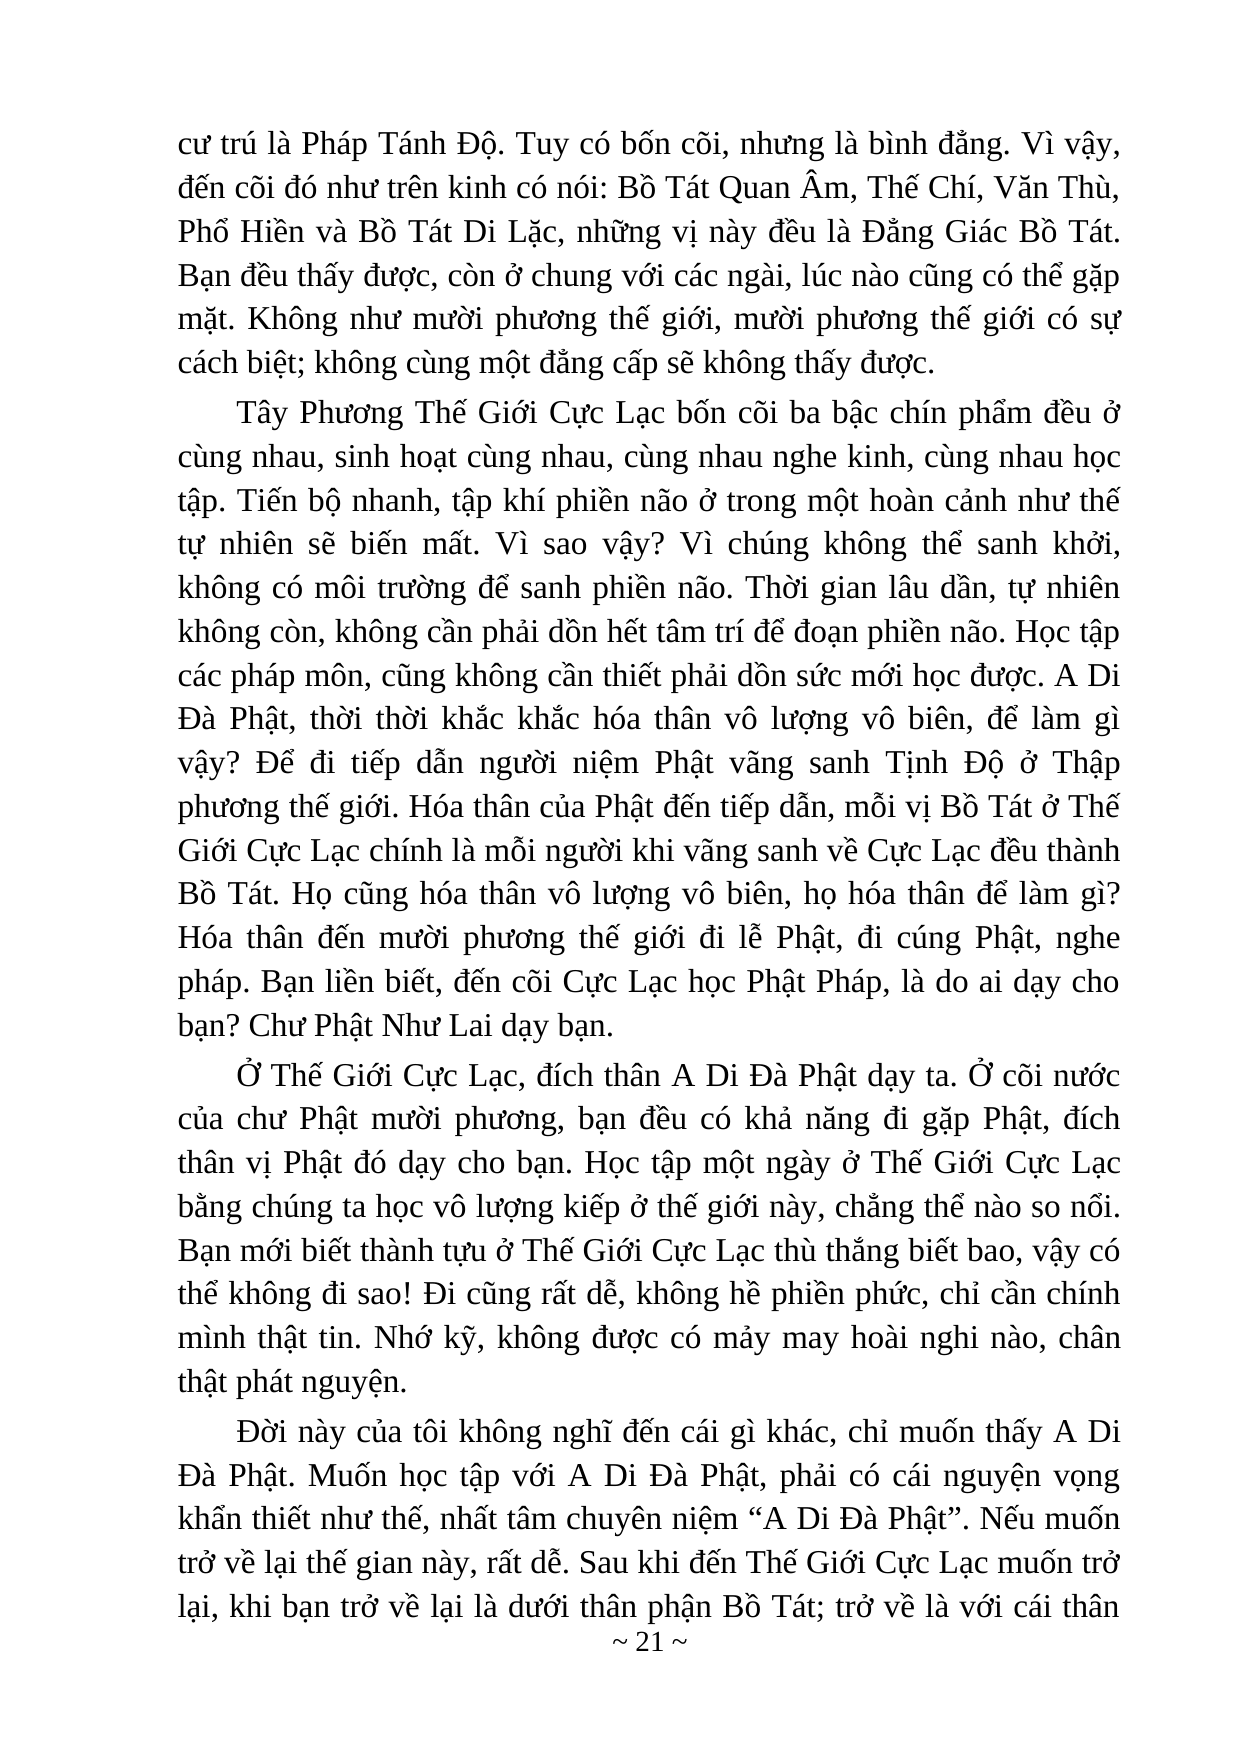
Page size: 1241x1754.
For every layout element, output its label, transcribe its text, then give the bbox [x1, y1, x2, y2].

text Ở Thế Giới Cực Lạc, đích thân A Di Đà Phật dạy ta. Ở cõi nước của chư Phật mười phương, bạn đều có khả năng đi gặp Phật, đích thân vị Phật đó dạy cho bạn. Học tập một ngày ở Thế Giới Cực Lạc bằng chúng ta học vô lượng kiếp ở thế giới này, chẳng thể nào so nổi. Bạn mới biết thành tựu ở Thế Giới Cực Lạc thù thắng biết bao, vậy có thể không đi sao! Đi cũng rất dễ, không hề phiền phức, chỉ cần chính mình thật tin. Nhớ kỹ, không được có mảy may hoài nghi nào, chân thật phát nguyện. [177, 1049, 1122, 1399]
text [177, 1406, 1122, 1624]
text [177, 118, 1122, 381]
text Tây Phương Thế Giới Cực Lạc bốn cõi ba bậc chín phẩm đều ở cùng nhau, sinh hoạt cùng nhau, cùng nhau nghe kinh, cùng nhau học tập. Tiến bộ nhanh, tập khí phiền não ở trong một hoàn cảnh như thế tự nhiên sẽ biến mất. Vì sao vậy? Vì chúng không thể sanh khởi, không có môi trường để sanh phiền não. Thời gian lâu dần, tự nhiên không còn, không cần phải dồn hết tâm trí để đoạn phiền não. Học tập các pháp môn, cũng không cần thiết phải dồn sức mới học được. A Di Đà Phật, thời thời khắc khắc hóa thân vô lượng vô biên, để làm gì vậy? Để đi tiếp dẫn người niệm Phật vãng sanh Tịnh Độ ở Thập phương thế giới. Hóa thân của Phật đến tiếp dẫn, mỗi vị Bồ Tát ở Thế Giới Cực Lạc chính là mỗi người khi vãng sanh về Cực Lạc đều thành Bồ Tát. Họ cũng hóa thân vô lượng vô biên, họ hóa thân để làm gì? Hóa thân đến mười phương thế giới đi lễ Phật, đi cúng Phật, nghe pháp. Bạn liền biết, đến cõi Cực Lạc học Phật Pháp, là do ai dạy cho bạn? Chư Phật Như Lai dạy bạn. [177, 387, 1122, 1043]
